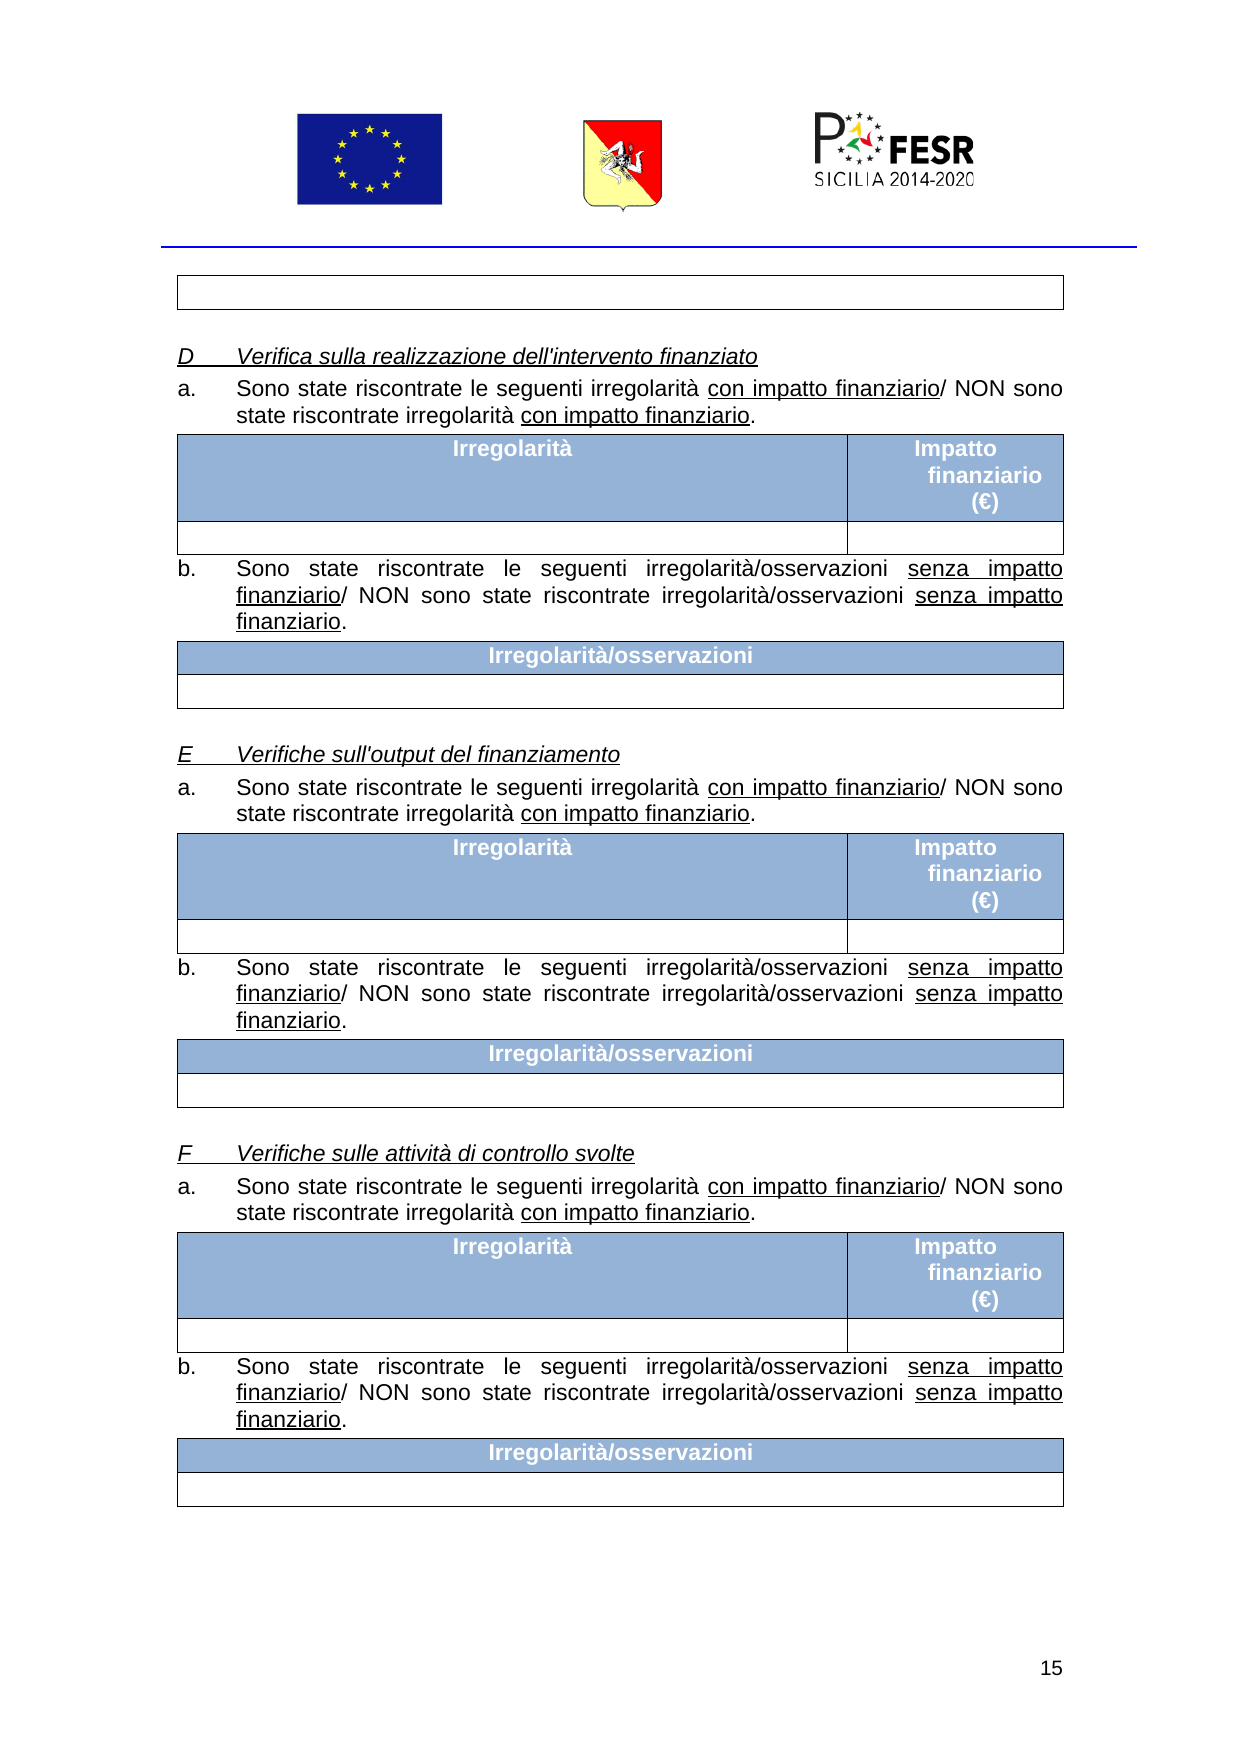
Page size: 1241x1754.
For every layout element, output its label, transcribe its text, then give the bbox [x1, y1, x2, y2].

table_header Irregolarità [178, 435, 847, 521]
list Sono state riscontrate le seguenti irregolarità con impatto finanziario/ NON sono state riscontrate irregolarità con impatto finanziario. [177, 375, 1063, 428]
table_cell [178, 920, 847, 953]
table_header Irregolarità/osservazioni [178, 1439, 1063, 1472]
list Sono state riscontrate le seguenti irregolarità/osservazioni senza impatto finanziario/ NON sono state riscontrate irregolarità/osservazioni senza impatto finanziario. [177, 555, 1063, 634]
table_cell [178, 1074, 1063, 1107]
table_cell [178, 276, 1063, 309]
table_header Impatto finanziario (€) [848, 834, 1063, 919]
list Sono state riscontrate le seguenti irregolarità con impatto finanziario/ NON sono state riscontrate irregolarità con impatto finanziario. [177, 774, 1063, 827]
table_cell [848, 1319, 1063, 1352]
list Sono state riscontrate le seguenti irregolarità con impatto finanziario/ NON sono state riscontrate irregolarità con impatto finanziario. [177, 1173, 1063, 1226]
picture [574, 112, 674, 219]
table_cell [848, 920, 1063, 953]
list Sono state riscontrate le seguenti irregolarità/osservazioni senza impatto finanziario/ NON sono state riscontrate irregolarità/osservazioni senza impatto finanziario. [177, 1353, 1063, 1432]
table_header Impatto finanziario (€) [848, 435, 1063, 521]
list Sono state riscontrate le seguenti irregolarità/osservazioni senza impatto finanziario/ NON sono state riscontrate irregolarità/osservazioni senza impatto finanziario. [177, 954, 1063, 1033]
table_cell [178, 675, 1063, 708]
table_header Irregolarità [178, 1233, 847, 1318]
text E Verifiche sull'output del finanziamento [177, 741, 1063, 768]
table_cell [178, 1319, 847, 1352]
table_header Irregolarità/osservazioni [178, 1040, 1063, 1073]
text F Verifiche sulle attività di controllo svolte [177, 1140, 1063, 1167]
picture [294, 112, 445, 207]
picture [815, 112, 974, 186]
table_cell [848, 522, 1063, 554]
table_header Irregolarità [178, 834, 847, 919]
text D Verifica sulla realizzazione dell'intervento finanziato [177, 343, 1063, 369]
table_cell [178, 522, 847, 554]
table_cell [178, 1473, 1063, 1506]
table_header Irregolarità/osservazioni [178, 642, 1063, 674]
table_header Impatto finanziario (€) [848, 1233, 1063, 1318]
